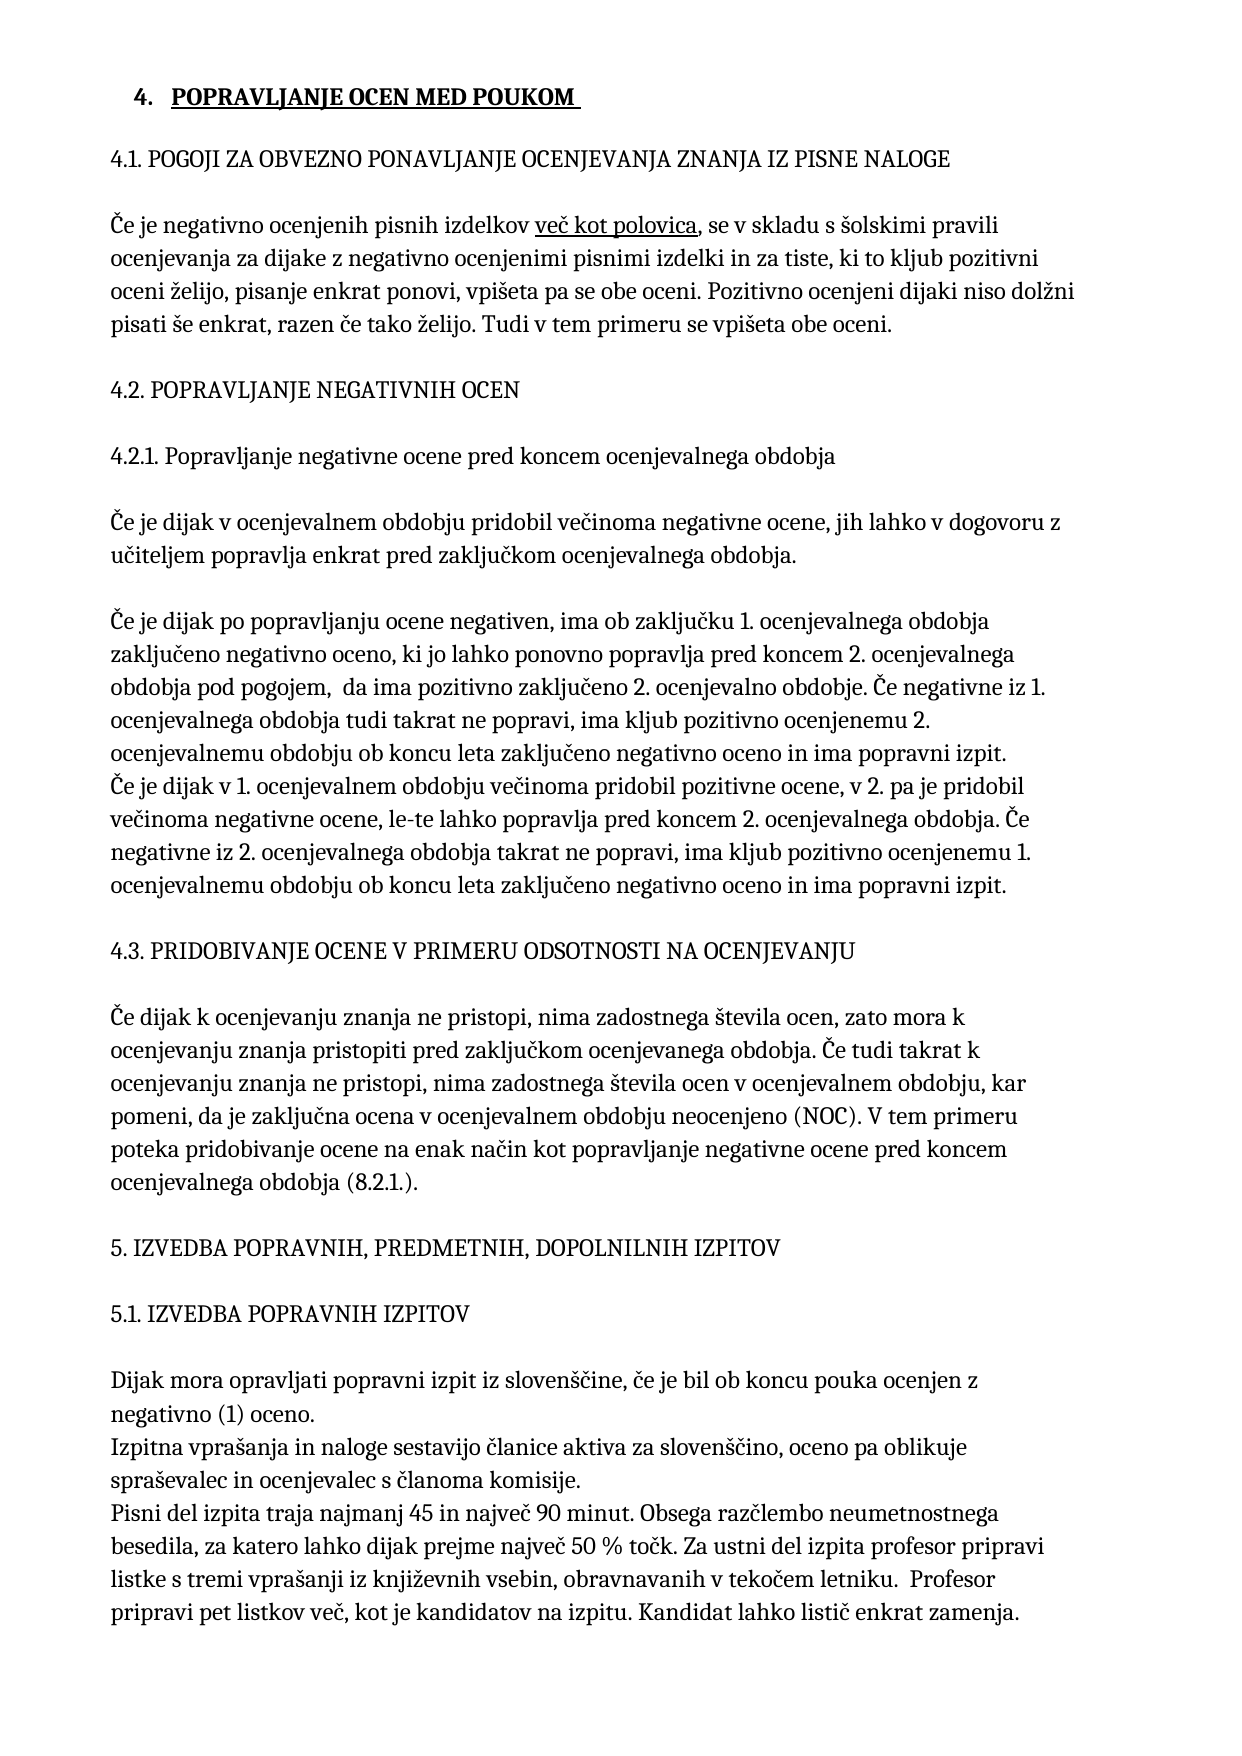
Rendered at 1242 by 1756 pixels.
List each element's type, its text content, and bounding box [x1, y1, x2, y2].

text 4.2. POPRAVLJANJE NEGATIVNIH OCEN [110, 376, 1081, 404]
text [110, 1498, 1081, 1626]
text Dijak mora opravljati popravni izpit iz slovenščine, če je bil ob koncu pouka ocenjen z negativno (1) oceno. [110, 1366, 1081, 1428]
text Izpitna vprašanja in naloge sestavijo članice aktiva za slovenščino, oceno pa oblikuje spraševalec in ocenjevalec s članoma komisije. [110, 1432, 1081, 1494]
text 4.1. POGOJI ZA OBVEZNO PONAVLJANJE OCENJEVANJA ZNANJA IZ PISNE NALOGE [110, 145, 1081, 173]
text Če je dijak v 1. ocenjevalnem obdobju večinoma pridobil pozitivne ocene, v 2. pa je pridobil večinoma negativne ocene, le-te lahko popravlja pred koncem 2. ocenjevalnega obdobja. Če negativne iz 2. ocenjevalnega obdobja takrat ne popravi, ima kljub pozitivno ocenjenemu 1. ocenjevalnemu obdobju ob koncu leta zaključeno negativno oceno in ima popravni izpit. [110, 772, 1081, 900]
text 5. IZVEDBA POPRAVNIH, PREDMETNIH, DOPOLNILNIH IZPITOV [110, 1234, 1081, 1263]
text 4.2.1. Popravljanje negativne ocene pred koncem ocenjevalnega obdobja [110, 442, 1081, 471]
text Če je dijak v ocenjevalnem obdobju pridobil večinoma negativne ocene, jih lahko v dogovoru z učiteljem popravlja enkrat pred zaključkom ocenjevalnega obdobja. [110, 508, 1081, 570]
text 4.3. PRIDOBIVANJE OCENE V PRIMERU ODSOTNOSTI NA OCENJEVANJU [110, 937, 1081, 966]
subtitle POPRAVLJANJE OCEN MED POUKOM [134, 83, 1081, 112]
text Če je negativno ocenjenih pisnih izdelkov več kot polovica, se v skladu s šolskimi pravili ocenjevanja za dijake z negativno ocenjenimi pisnimi izdelki in za tiste, ki to kljub pozitivni oceni želijo, pisanje enkrat ponovi, vpišeta pa se obe oceni. Pozitivno ocenjeni dijaki niso dolžni pisati še enkrat, razen če tako želijo. Tudi v tem primeru se vpišeta obe oceni. [110, 211, 1081, 338]
text Če je dijak po popravljanju ocene negativen, ima ob zaključku 1. ocenjevalnega obdobja zaključeno negativno oceno, ki jo lahko ponovno popravlja pred koncem 2. ocenjevalnega obdobja pod pogojem, da ima pozitivno zaključeno 2. ocenjevalno obdobje. Če negativne iz 1. ocenjevalnega obdobja tudi takrat ne popravi, ima kljub pozitivno ocenjenemu 2. ocenjevalnemu obdobju ob koncu leta zaključeno negativno oceno in ima popravni izpit. [110, 607, 1081, 768]
text 5.1. IZVEDBA POPRAVNIH IZPITOV [110, 1300, 1081, 1329]
text Če dijak k ocenjevanju znanja ne pristopi, nima zadostnega števila ocen, zato mora k ocenjevanju znanja pristopiti pred zaključkom ocenjevanega obdobja. Če tudi takrat k ocenjevanju znanja ne pristopi, nima zadostnega števila ocen v ocenjevalnem obdobju, kar pomeni, da je zaključna ocena v ocenjevalnem obdobju neocenjeno (NOC). V tem primeru poteka pridobivanje ocene na enak način kot popravljanje negativne ocene pred koncem ocenjevalnega obdobja (8.2.1.). [110, 1003, 1081, 1197]
